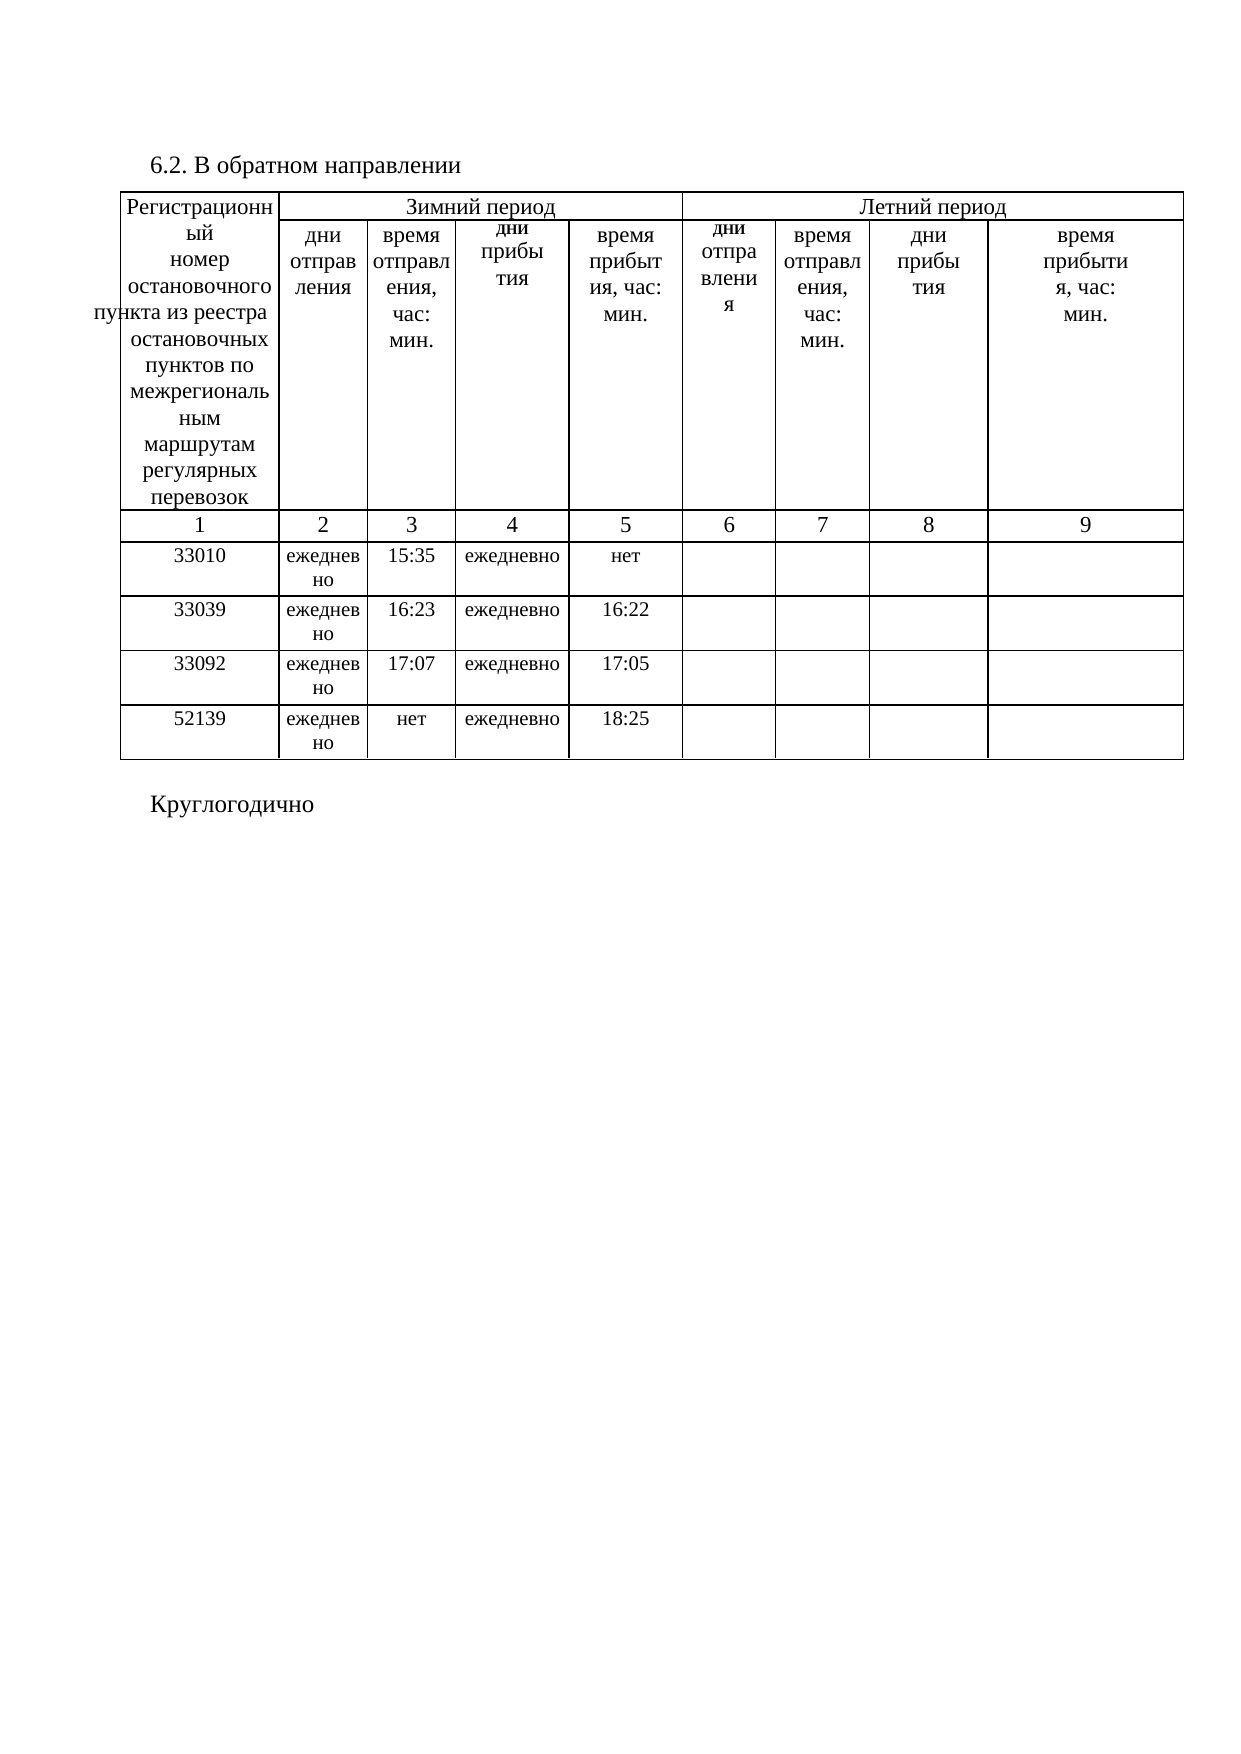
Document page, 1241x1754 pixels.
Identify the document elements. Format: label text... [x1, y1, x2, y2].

table_header Регистрационный номер остановочного пункта из реестра остановочных пунктов по межрегиональным маршрутам регулярных перевозок [121, 193, 278, 509]
table_cell нет [368, 706, 455, 758]
table_cell 17:05 [570, 651, 682, 704]
table_cell ежедневно [456, 597, 568, 650]
table_cell [870, 543, 987, 595]
table_cell [776, 706, 869, 758]
table_cell 5 [570, 511, 682, 541]
table_cell 33092 [121, 651, 278, 704]
table_cell [683, 706, 775, 758]
table_cell 17:07 [368, 651, 455, 704]
table_cell [776, 543, 869, 595]
table_cell время отправл ения, час: мин. [776, 221, 869, 509]
table_cell 6 [683, 511, 775, 541]
table_cell дни отправ ления [280, 221, 367, 509]
text Круглогодично [150, 789, 1090, 817]
table_cell 16:23 [368, 597, 455, 650]
table_cell 33010 [121, 543, 278, 595]
table_cell 1 [121, 511, 278, 541]
table_cell 2 [280, 511, 367, 541]
table_cell 8 [870, 511, 987, 541]
table_cell ежедневно [456, 706, 568, 758]
table_cell 18:25 [570, 706, 682, 758]
table_cell ДНИ отпра влени я [683, 221, 775, 509]
table_cell [776, 597, 869, 650]
table_cell 52139 [121, 706, 278, 758]
table_cell ежедневно [280, 543, 367, 595]
table_cell [989, 543, 1183, 595]
table_cell [683, 597, 775, 650]
table_cell 16:22 [570, 597, 682, 650]
table_cell [683, 651, 775, 704]
table_cell время прибыт ия, час: мин. [570, 221, 682, 509]
table_cell [989, 597, 1183, 650]
table_cell [776, 651, 869, 704]
table_cell 3 [368, 511, 455, 541]
table_header Летний период [683, 193, 1183, 219]
table_cell 15:35 [368, 543, 455, 595]
table_header Зимний период [280, 193, 682, 219]
table_cell [870, 651, 987, 704]
table_cell нет [570, 543, 682, 595]
table_cell [870, 706, 987, 758]
table_cell ДНИ прибы тия [456, 221, 568, 509]
table_cell [989, 706, 1183, 758]
table_cell [870, 597, 987, 650]
table_cell дни прибы тия [870, 221, 987, 509]
table_cell время прибыти я, час: мин. [989, 221, 1183, 509]
table_cell [989, 651, 1183, 704]
table_cell ежедневно [280, 706, 367, 758]
table_cell время отправл ения, час: мин. [368, 221, 455, 509]
text 6.2. В обратном направлении [150, 150, 1090, 179]
table_cell 33039 [121, 597, 278, 650]
table_cell 9 [989, 511, 1183, 541]
table_cell 7 [776, 511, 869, 541]
table_cell ежедневно [456, 651, 568, 704]
table_cell ежедневно [280, 597, 367, 650]
table_cell [683, 543, 775, 595]
table_cell 4 [456, 511, 568, 541]
table_cell ежедневно [456, 543, 568, 595]
table_cell ежедневно [280, 651, 367, 704]
